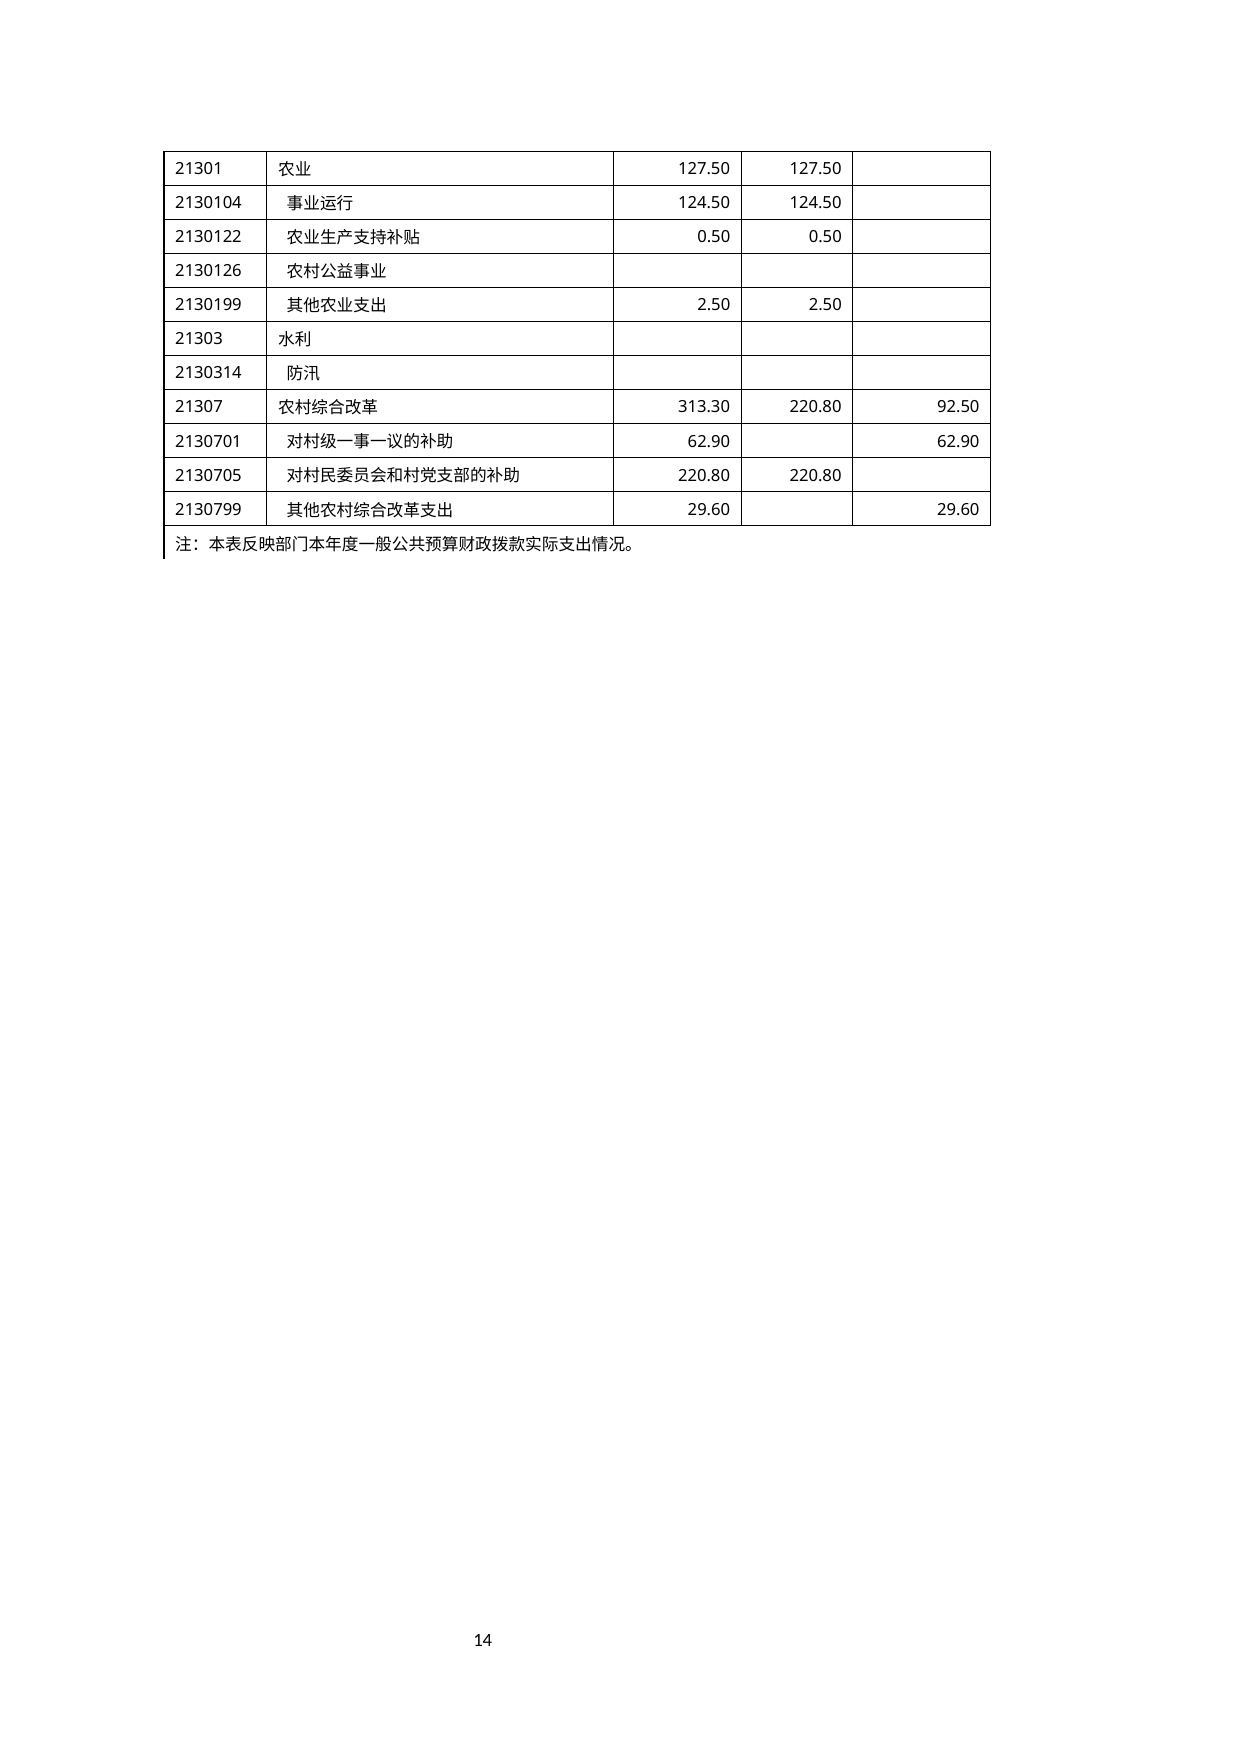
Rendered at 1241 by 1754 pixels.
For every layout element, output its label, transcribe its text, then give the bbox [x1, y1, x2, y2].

table_cell [742, 356, 852, 389]
table_cell 对村级一事一议的补助 [267, 424, 613, 457]
table_cell 313.30 [614, 390, 741, 423]
table_cell [614, 356, 741, 389]
table_cell 注：本表反映部门本年度一般公共预算财政拨款实际支出情况。 [165, 526, 991, 559]
table_cell [742, 424, 852, 457]
table_cell [853, 152, 990, 184]
table_cell 220.80 [614, 458, 741, 491]
table_cell 220.80 [742, 390, 852, 423]
table_cell [742, 492, 852, 525]
table_cell 21307 [165, 390, 266, 423]
table_cell 62.90 [614, 424, 741, 457]
table_cell 水利 [267, 322, 613, 355]
table_cell 29.60 [614, 492, 741, 525]
table_cell 2130705 [165, 458, 266, 491]
table_cell [853, 220, 990, 253]
table_cell 2.50 [742, 288, 852, 321]
table_cell [742, 254, 852, 287]
table_cell 0.50 [742, 220, 852, 253]
table_cell [853, 254, 990, 287]
table_cell 防汛 [267, 356, 613, 389]
table_cell 对村民委员会和村党支部的补助 [267, 458, 613, 491]
table_cell 124.50 [742, 186, 852, 219]
table_cell [853, 458, 990, 491]
table_cell 2130701 [165, 424, 266, 457]
table_cell 事业运行 [267, 186, 613, 219]
table_cell 其他农村综合改革支出 [267, 492, 613, 525]
table_cell 127.50 [742, 152, 852, 184]
table_cell 农村公益事业 [267, 254, 613, 287]
table_cell 农业 [267, 152, 613, 184]
table_cell 21303 [165, 322, 266, 355]
table_cell 农村综合改革 [267, 390, 613, 423]
table_cell [742, 322, 852, 355]
table_cell [853, 288, 990, 321]
table_cell 0.50 [614, 220, 741, 253]
table_cell 2130122 [165, 220, 266, 253]
table_cell 2130126 [165, 254, 266, 287]
table_cell 124.50 [614, 186, 741, 219]
table_cell [614, 322, 741, 355]
table_cell 2.50 [614, 288, 741, 321]
table_cell 29.60 [853, 492, 990, 525]
table_cell [853, 186, 990, 219]
table_cell 62.90 [853, 424, 990, 457]
table_cell 2130199 [165, 288, 266, 321]
table_cell [614, 254, 741, 287]
table_cell 农业生产支持补贴 [267, 220, 613, 253]
table_cell [853, 322, 990, 355]
table_cell 2130799 [165, 492, 266, 525]
table_cell 21301 [165, 152, 266, 184]
table_cell 220.80 [742, 458, 852, 491]
table_cell 92.50 [853, 390, 990, 423]
table_cell 127.50 [614, 152, 741, 184]
table_cell 2130314 [165, 356, 266, 389]
table_cell [853, 356, 990, 389]
table_cell 其他农业支出 [267, 288, 613, 321]
table_cell 2130104 [165, 186, 266, 219]
